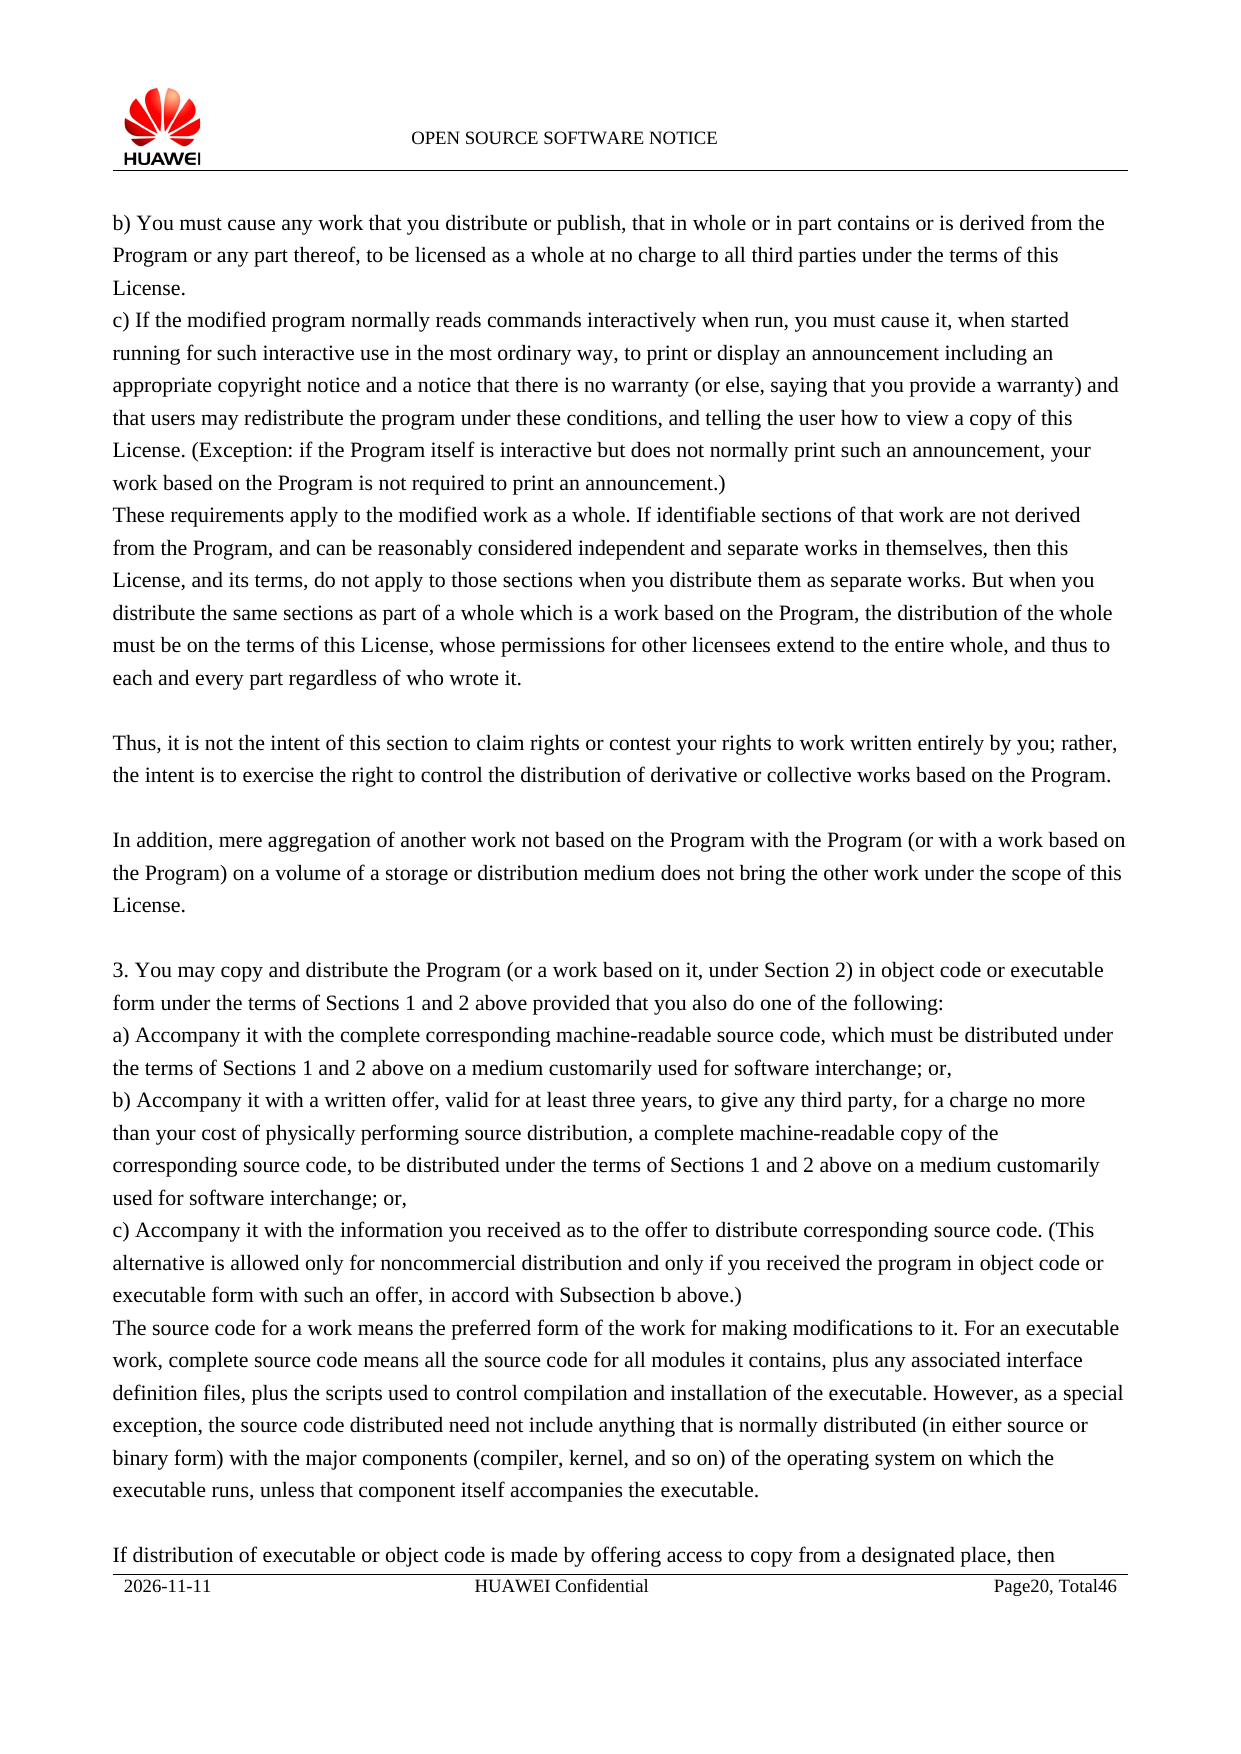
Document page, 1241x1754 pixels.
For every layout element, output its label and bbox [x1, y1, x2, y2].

picture [124, 88, 201, 165]
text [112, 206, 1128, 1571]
